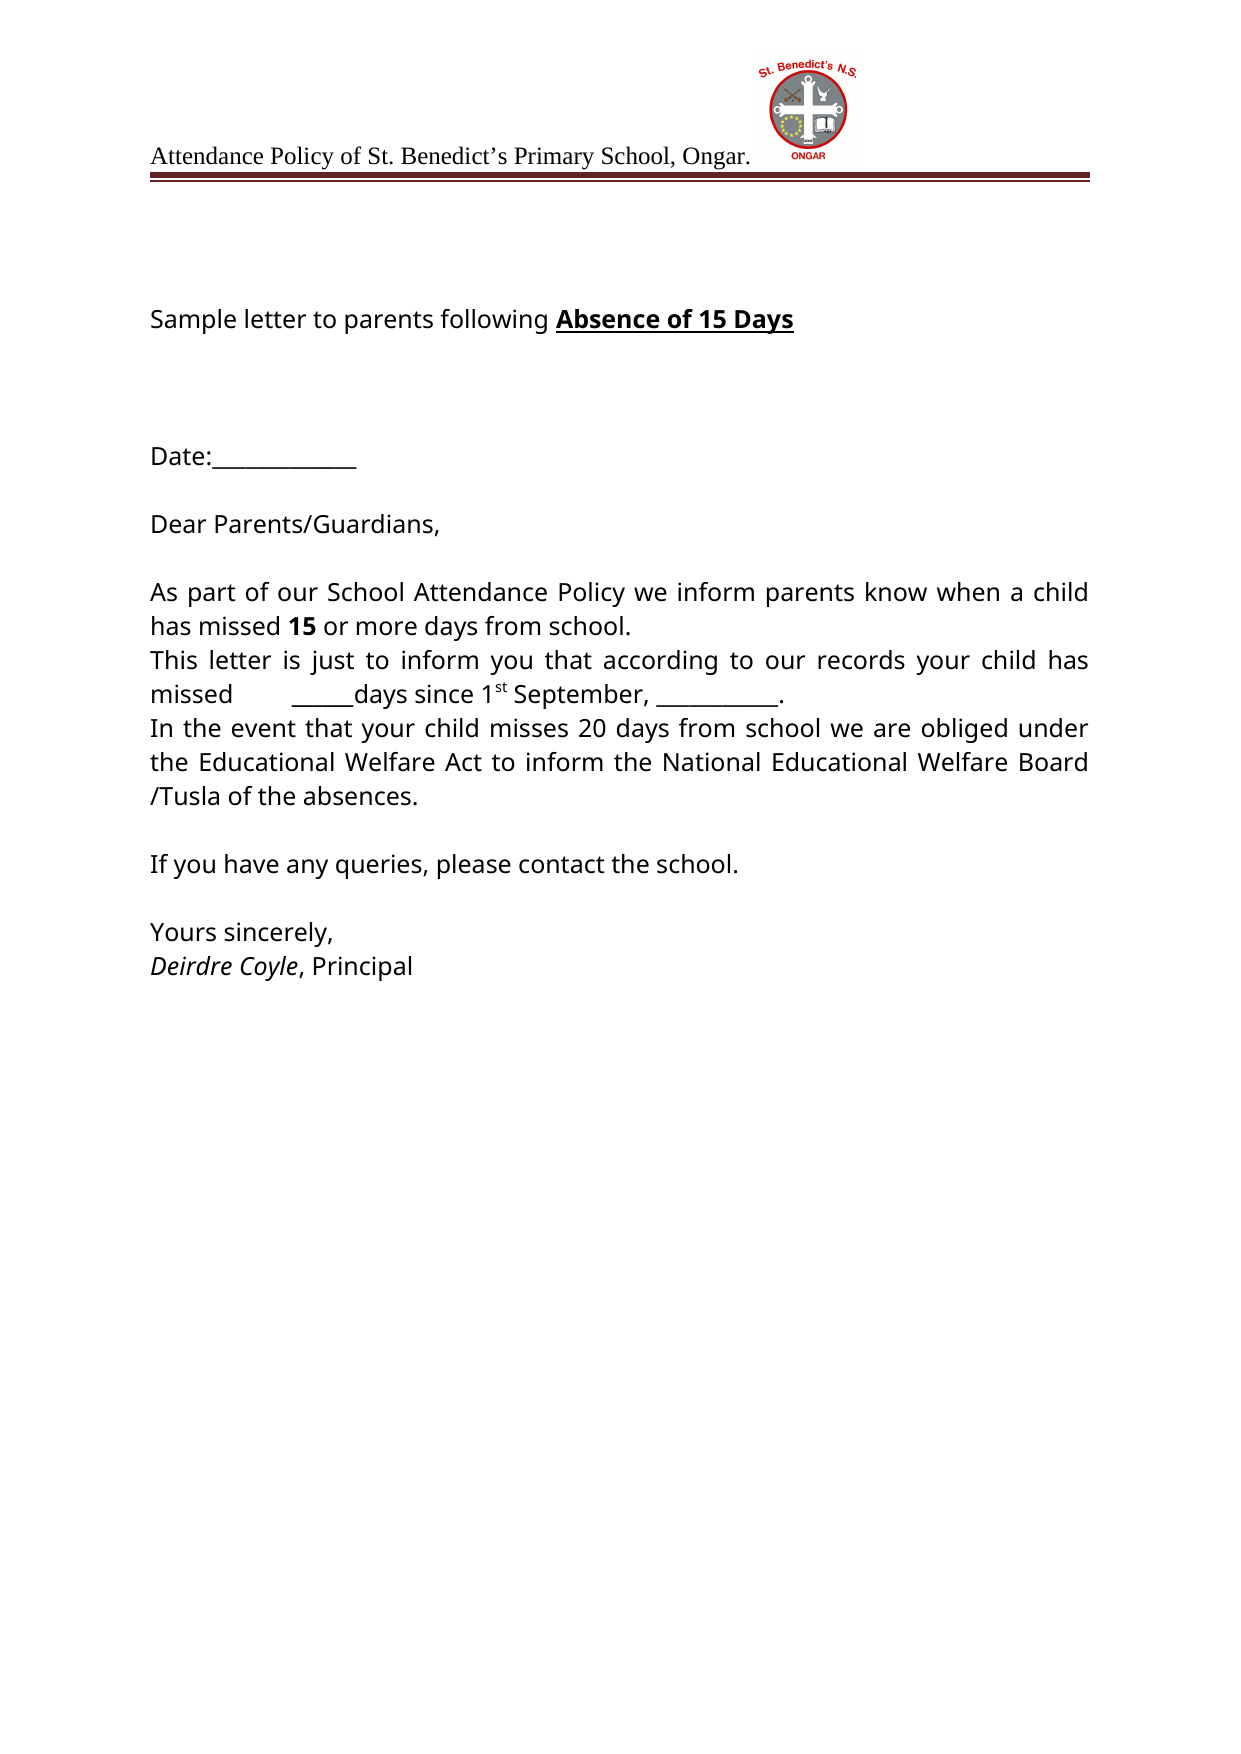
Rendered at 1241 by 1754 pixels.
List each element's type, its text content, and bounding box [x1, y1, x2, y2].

text As part of our School Attendance Policy we inform parents know when a child has missed 15 or more days from school. [150, 574, 1090, 642]
text Deirdre Coyle, Principal [150, 949, 1090, 983]
text Date:_____________ [150, 438, 1090, 472]
text Dear Parents/Guardians, [150, 506, 1090, 540]
text In the event that your child misses 20 days from school we are obliged under the Educational Welfare Act to inform the National Educational Welfare Board /Tusla of the absences. [150, 711, 1090, 813]
text This letter is just to inform you that according to our records your child has missed ______days since 1st September, ___________. [150, 642, 1090, 711]
text Sample letter to parents following Absence of 15 Days [150, 302, 1090, 336]
text Yours sincerely, [150, 915, 1090, 949]
text If you have any queries, please contact the school. [150, 847, 1090, 881]
